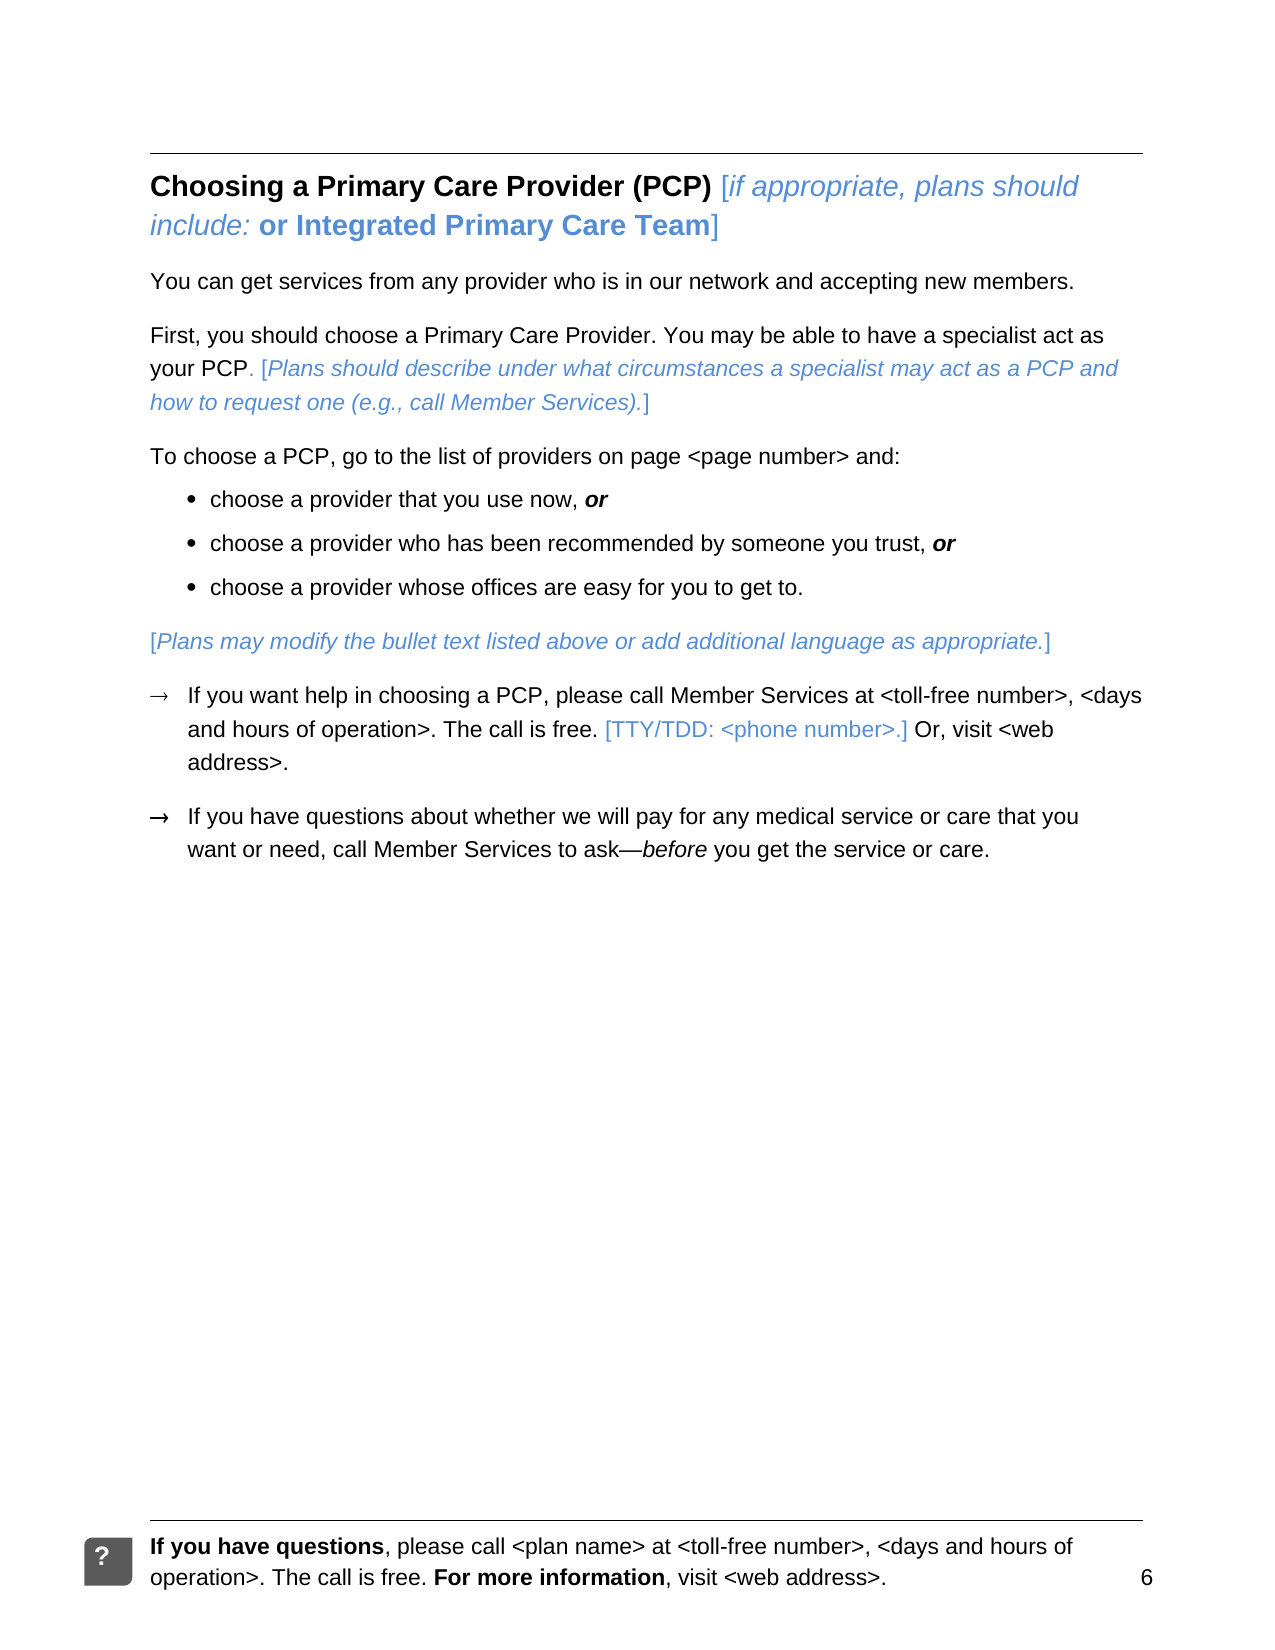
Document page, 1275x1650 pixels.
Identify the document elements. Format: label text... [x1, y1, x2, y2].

text choose a provider that you use now, or [187, 481, 1143, 514]
text First, you should choose a Primary Care Provider. You may be able to have a specialist act as your PCP. [Plans should describe under what circumstances a specialist may act as a PCP and how to request one (e.g., call Member Services).] [150, 317, 1143, 417]
text You can get services from any provider who is in our network and accepting new members. [150, 262, 1143, 296]
text [Plans may modify the bullet text listed above or add additional language as appropriate.] [150, 623, 1143, 656]
text To choose a PCP, go to the list of providers on page <page number> and: [150, 437, 1143, 471]
text choose a provider who has been recommended by someone you trust, or [187, 525, 1143, 558]
list If you want help in choosing a PCP, please call Member Services at <toll-free number>, <days and hours of operation>. The call is free. [TTY/TDD: <phone number>.] Or, visit <web address>. [150, 677, 1143, 777]
text Choosing a Primary Care Provider (PCP) [if appropriate, plans should include: or Integrated Primary Care Team] [150, 154, 1143, 244]
text choose a provider whose offices are easy for you to get to. [187, 569, 1143, 602]
list If you have questions about whether we will pay for any medical service or care that you want or need, call Member Services to ask—before you get the service or care. [150, 798, 1143, 864]
